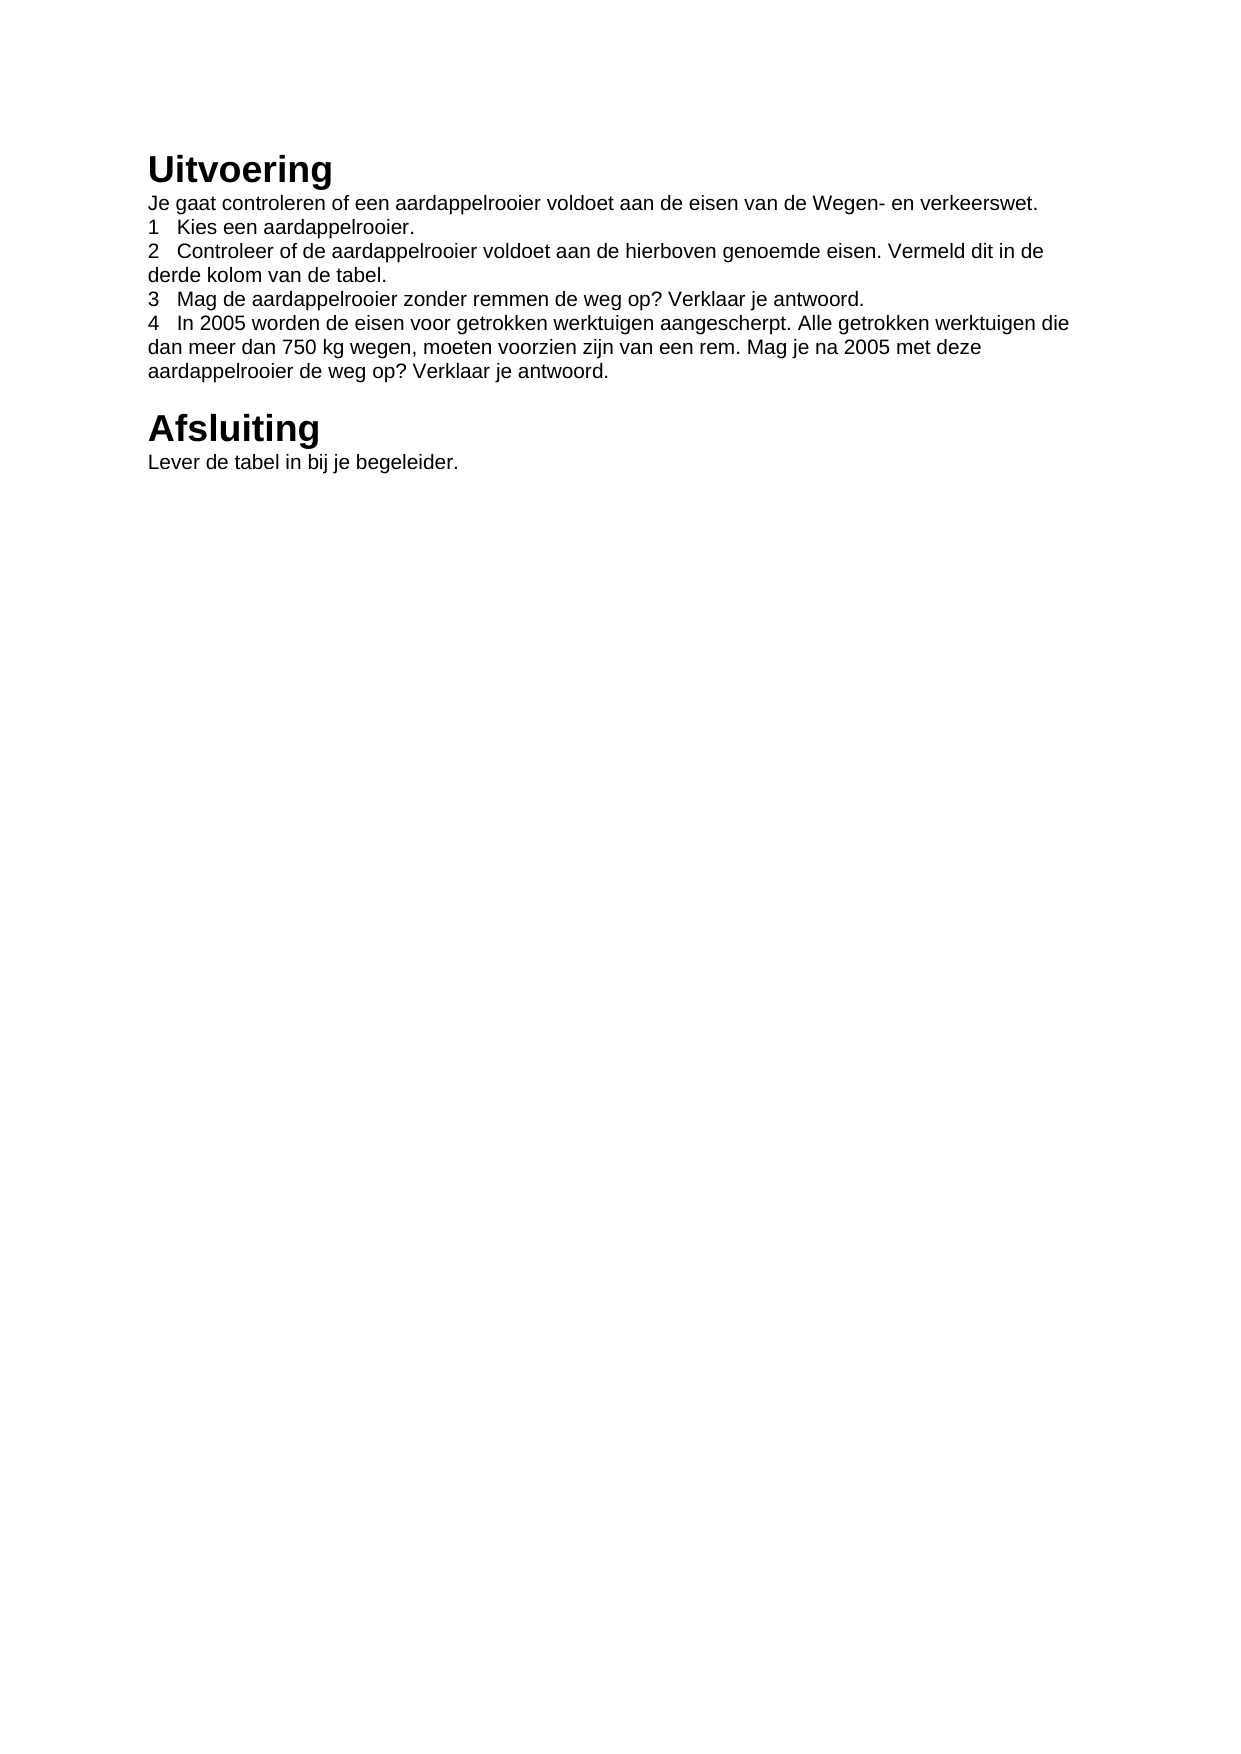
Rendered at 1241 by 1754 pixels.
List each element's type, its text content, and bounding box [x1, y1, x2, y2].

text Afsluiting [148, 406, 1093, 449]
text 2 Controleer of de aardappelrooier voldoet aan de hierboven genoemde eisen. Vermeld dit in de derde kolom van de tabel. [148, 239, 1093, 287]
text Lever de tabel in bij je begeleider. [148, 449, 1093, 473]
text Uitvoering [148, 148, 1093, 191]
text 4 In 2005 worden de eisen voor getrokken werktuigen aangescherpt. Alle getrokken werktuigen die dan meer dan 750 kg wegen, moeten voorzien zijn van een rem. Mag je na 2005 met deze aardappelrooier de weg op? Verklaar je antwoord. [148, 311, 1093, 382]
text 1 Kies een aardappelrooier. [148, 215, 1093, 239]
text Je gaat controleren of een aardappelrooier voldoet aan de eisen van de Wegen- en verkeerswet. [148, 191, 1093, 215]
text 3 Mag de aardappelrooier zonder remmen de weg op? Verklaar je antwoord. [148, 287, 1093, 311]
